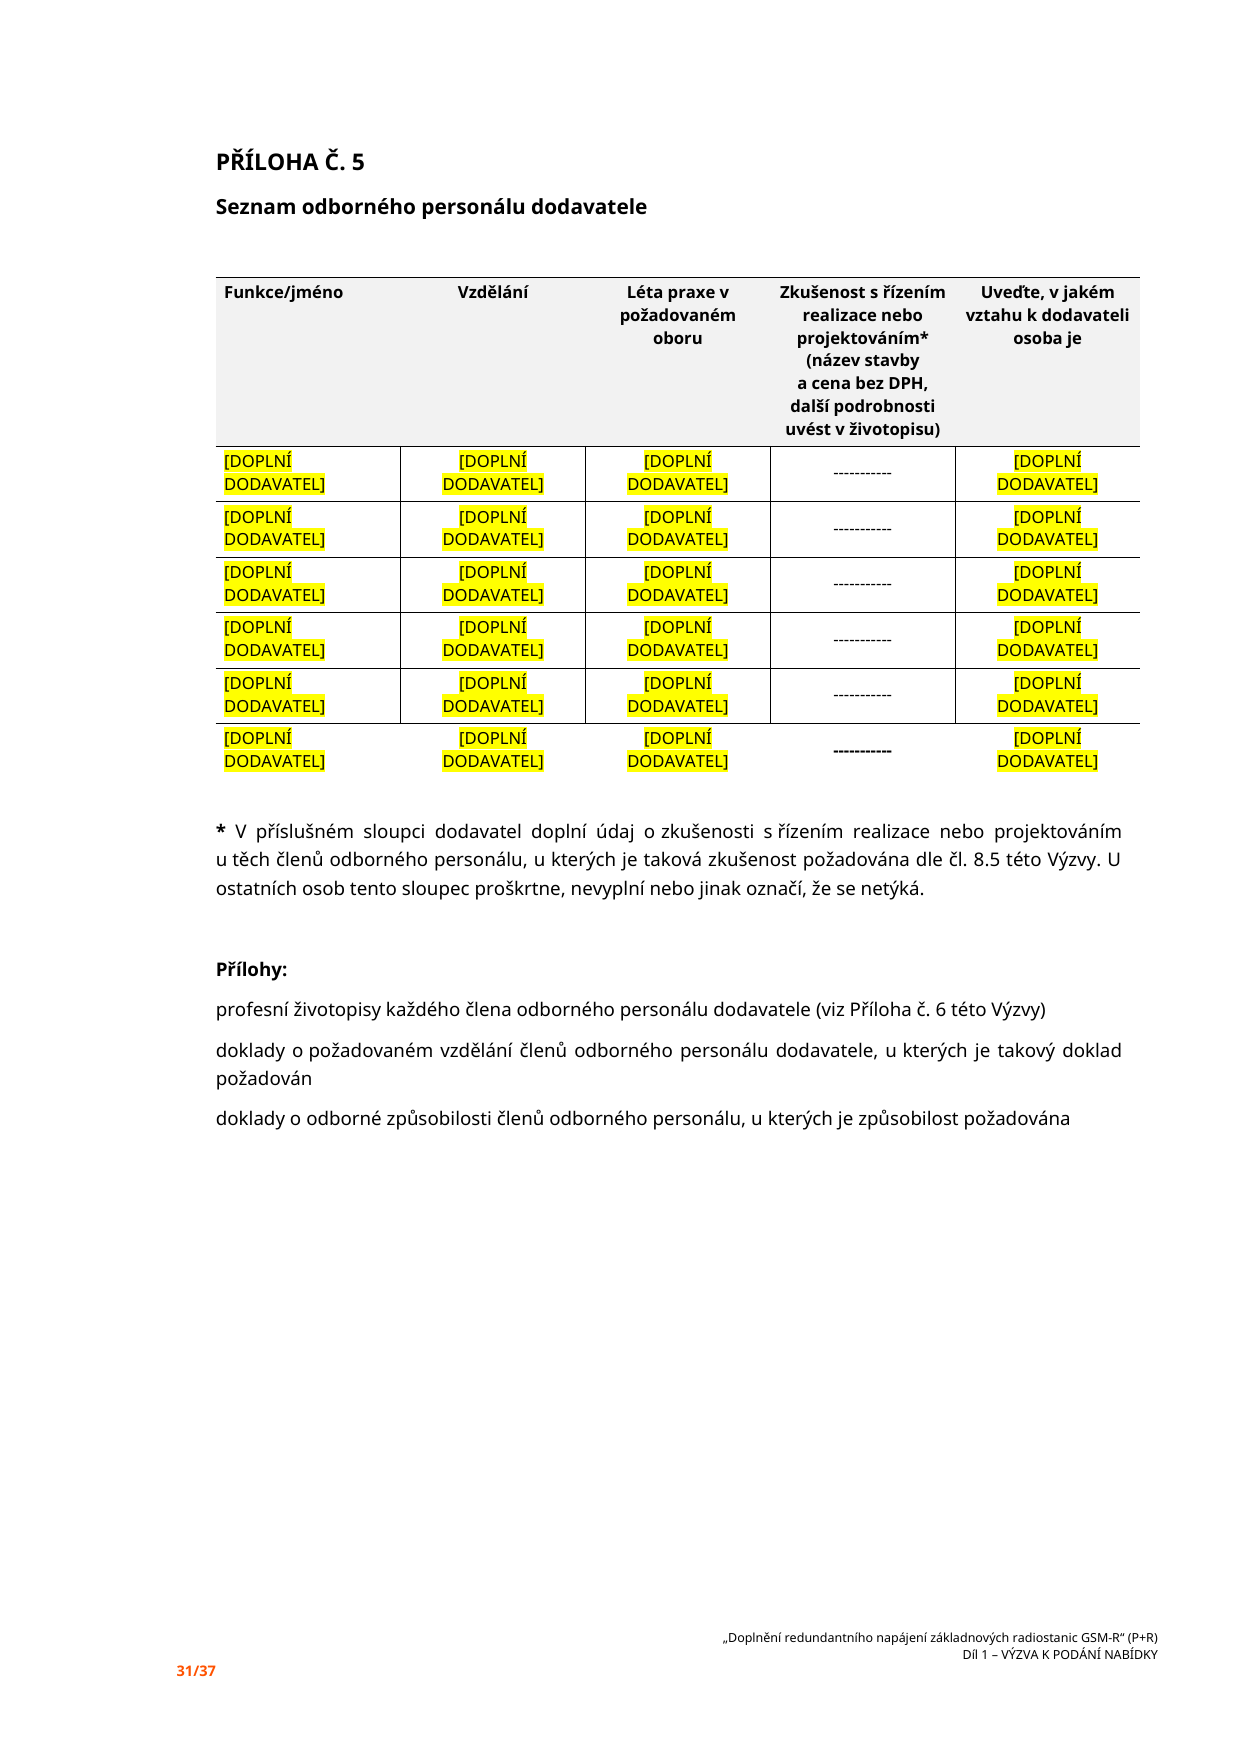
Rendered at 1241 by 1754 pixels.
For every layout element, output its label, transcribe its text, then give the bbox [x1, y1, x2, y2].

table_cell ----------- [770, 724, 955, 778]
table_cell [DOPLNÍ DODAVATEL] [401, 613, 585, 667]
table_cell ----------- [771, 613, 955, 667]
text Seznam odborného personálu dodavatele [216, 192, 1122, 221]
table_cell [DOPLNÍ DODAVATEL] [401, 447, 585, 501]
table_cell [DOPLNÍ DODAVATEL] [955, 724, 1140, 778]
table_cell [DOPLNÍ DODAVATEL] [956, 447, 1140, 501]
table_cell [DOPLNÍ DODAVATEL] [400, 724, 585, 778]
table_cell [DOPLNÍ DODAVATEL] [586, 447, 770, 501]
table_cell [DOPLNÍ DODAVATEL] [586, 669, 770, 723]
table_header Vzdělání [400, 278, 585, 446]
text doklady o požadovaném vzdělání členů odborného personálu dodavatele, u kterých je takový doklad požadován [216, 1037, 1122, 1090]
table_cell [DOPLNÍ DODAVATEL] [585, 724, 770, 778]
table_cell [DOPLNÍ DODAVATEL] [216, 502, 400, 557]
table_cell [DOPLNÍ DODAVATEL] [216, 613, 400, 667]
table_header Funkce/jméno [216, 278, 400, 446]
table_cell ----------- [771, 558, 955, 612]
table_cell [DOPLNÍ DODAVATEL] [216, 724, 400, 778]
table_cell [DOPLNÍ DODAVATEL] [956, 613, 1140, 667]
table_cell [DOPLNÍ DODAVATEL] [401, 669, 585, 723]
table_header Léta praxe v požadovaném oboru [585, 278, 770, 446]
text Přílohy: [216, 956, 1122, 981]
table_header Uveďte, v jakém vztahu k dodavateli osoba je [955, 278, 1140, 446]
table_cell [DOPLNÍ DODAVATEL] [586, 558, 770, 612]
table_cell [DOPLNÍ DODAVATEL] [401, 558, 585, 612]
table_cell [DOPLNÍ DODAVATEL] [216, 447, 400, 501]
table_cell [DOPLNÍ DODAVATEL] [956, 558, 1140, 612]
table_cell ----------- [771, 502, 955, 557]
table_cell [DOPLNÍ DODAVATEL] [956, 502, 1140, 557]
text profesní životopisy každého člena odborného personálu dodavatele (viz Příloha č. 6 této Výzvy) [216, 996, 1122, 1022]
text doklady o odborné způsobilosti členů odborného personálu, u kterých je způsobilost požadována [216, 1105, 1122, 1131]
table_cell ----------- [771, 669, 955, 723]
table_header Zkušenost s řízením realizace nebo projektováním* (název stavby a cena bez DPH, další podrobnosti uvést v životopisu) [770, 278, 955, 446]
text Příloha č. 5 [216, 146, 1122, 177]
table_cell [DOPLNÍ DODAVATEL] [216, 558, 400, 612]
table_cell ----------- [771, 447, 955, 501]
table_cell [DOPLNÍ DODAVATEL] [586, 613, 770, 667]
table_cell [DOPLNÍ DODAVATEL] [586, 502, 770, 557]
table_cell [DOPLNÍ DODAVATEL] [401, 502, 585, 557]
text * V příslušném sloupci dodavatel doplní údaj o zkušenosti s řízením realizace nebo projektováním u těch členů odborného personálu, u kterých je taková zkušenost požadována dle čl. 8.5 této Výzvy. U ostatních osob tento sloupec proškrtne, nevyplní nebo jinak označí, že se netýká. [216, 819, 1122, 900]
table_cell [DOPLNÍ DODAVATEL] [216, 669, 400, 723]
table_cell [DOPLNÍ DODAVATEL] [956, 669, 1140, 723]
